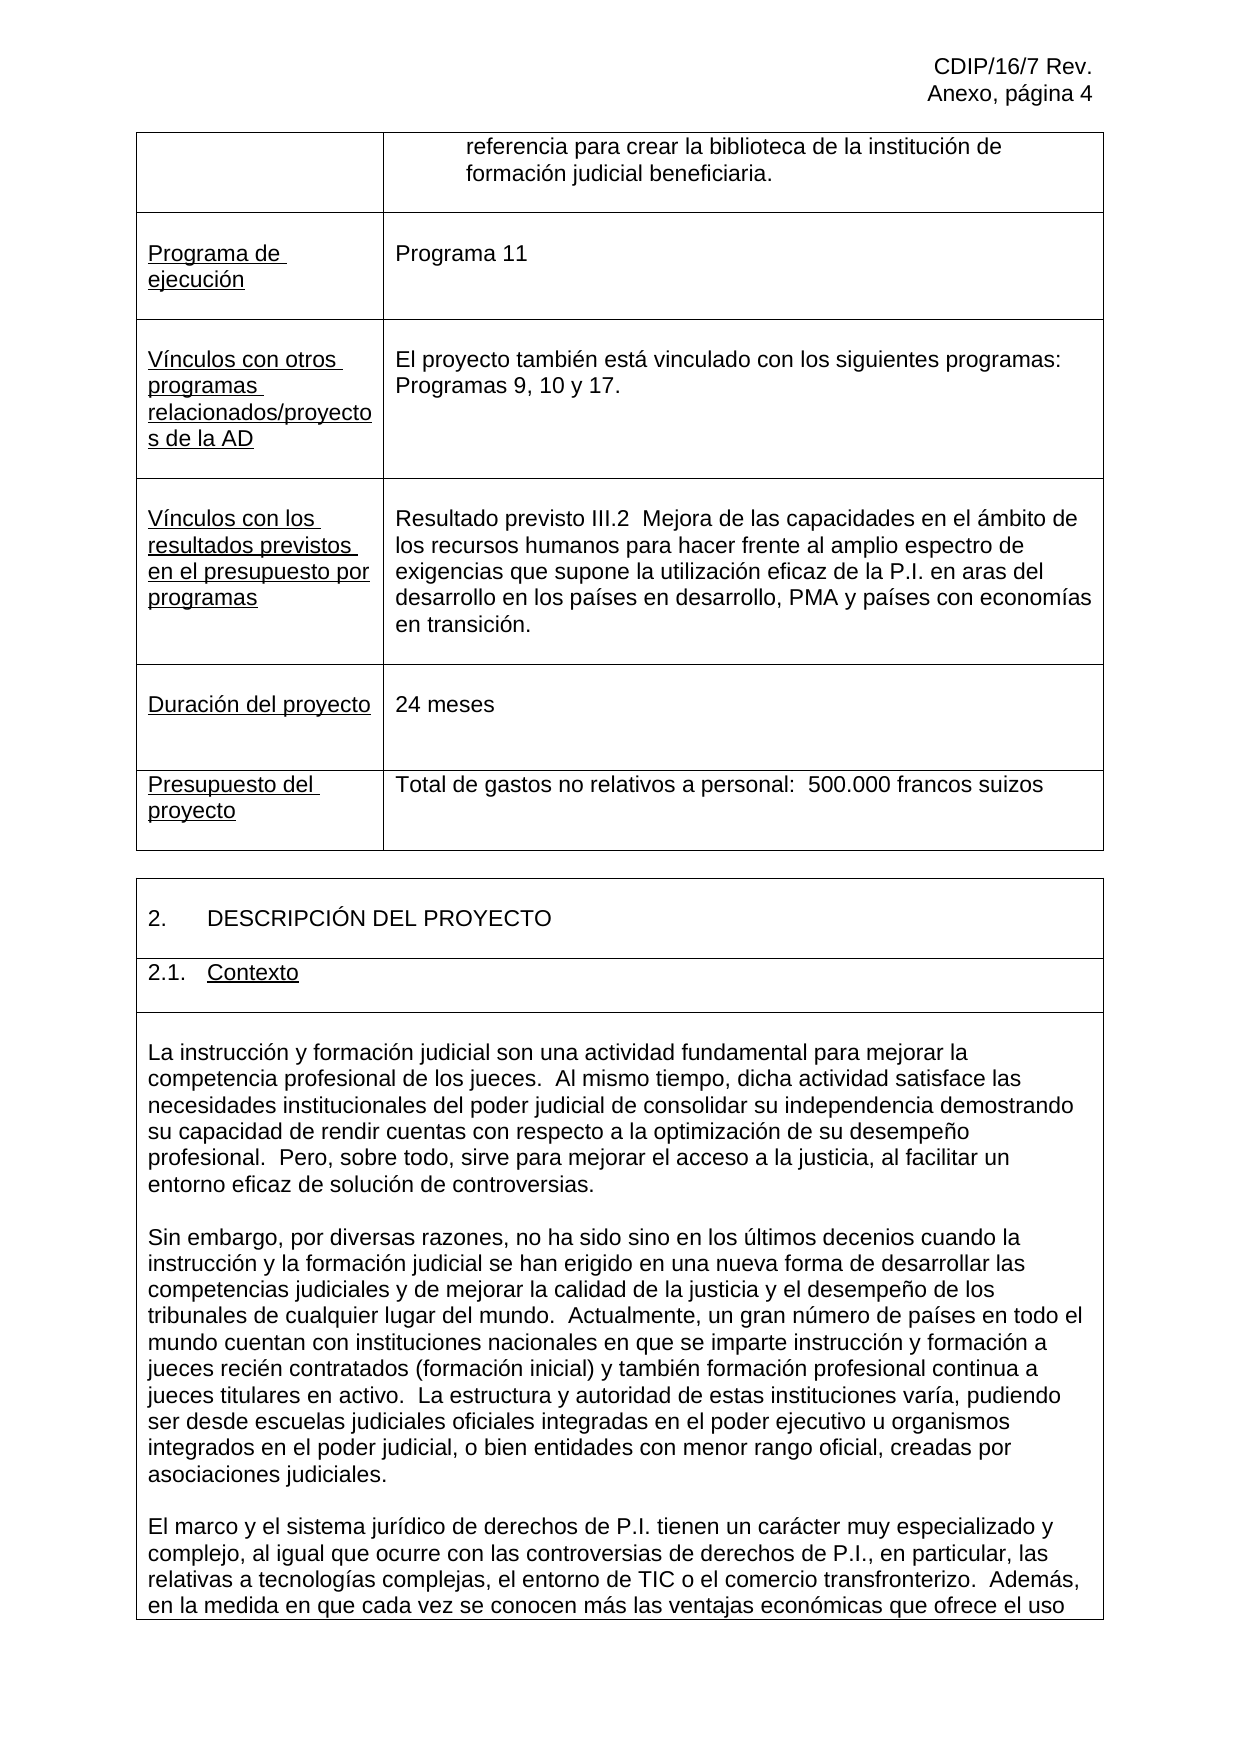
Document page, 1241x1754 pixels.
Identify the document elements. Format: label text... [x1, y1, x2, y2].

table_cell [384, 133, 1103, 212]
table_cell Vínculos con los resultados previstos en el presupuesto por programas [137, 479, 383, 663]
table_header 2. DESCRIPCIÓN DEL PROYECTO [137, 879, 1103, 957]
table_cell El proyecto también está vinculado con los siguientes programas: Programas 9, 10 y 17. [384, 320, 1103, 478]
table_cell 24 meses [384, 665, 1103, 770]
table_cell Programa 11 [384, 213, 1103, 319]
table_cell Vínculos con otros programas relacionados/proyectos de la AD [137, 320, 383, 478]
table_cell Contexto [137, 959, 1103, 1012]
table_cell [137, 1013, 1103, 1619]
table_cell Presupuesto del proyecto [137, 771, 383, 850]
table_cell Resultado previsto III.2 Mejora de las capacidades en el ámbito de los recursos humanos para hacer frente al amplio espectro de exigencias que supone la utilización eficaz de la P.I. en aras del desarrollo en los países en desarrollo, PMA y países con economías en transición. [384, 479, 1103, 663]
table_cell Programa de ejecución [137, 213, 383, 319]
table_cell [137, 133, 383, 212]
table_cell Total de gastos no relativos a personal: 500.000 francos suizos [384, 771, 1103, 850]
table_cell Duración del proyecto [137, 665, 383, 770]
